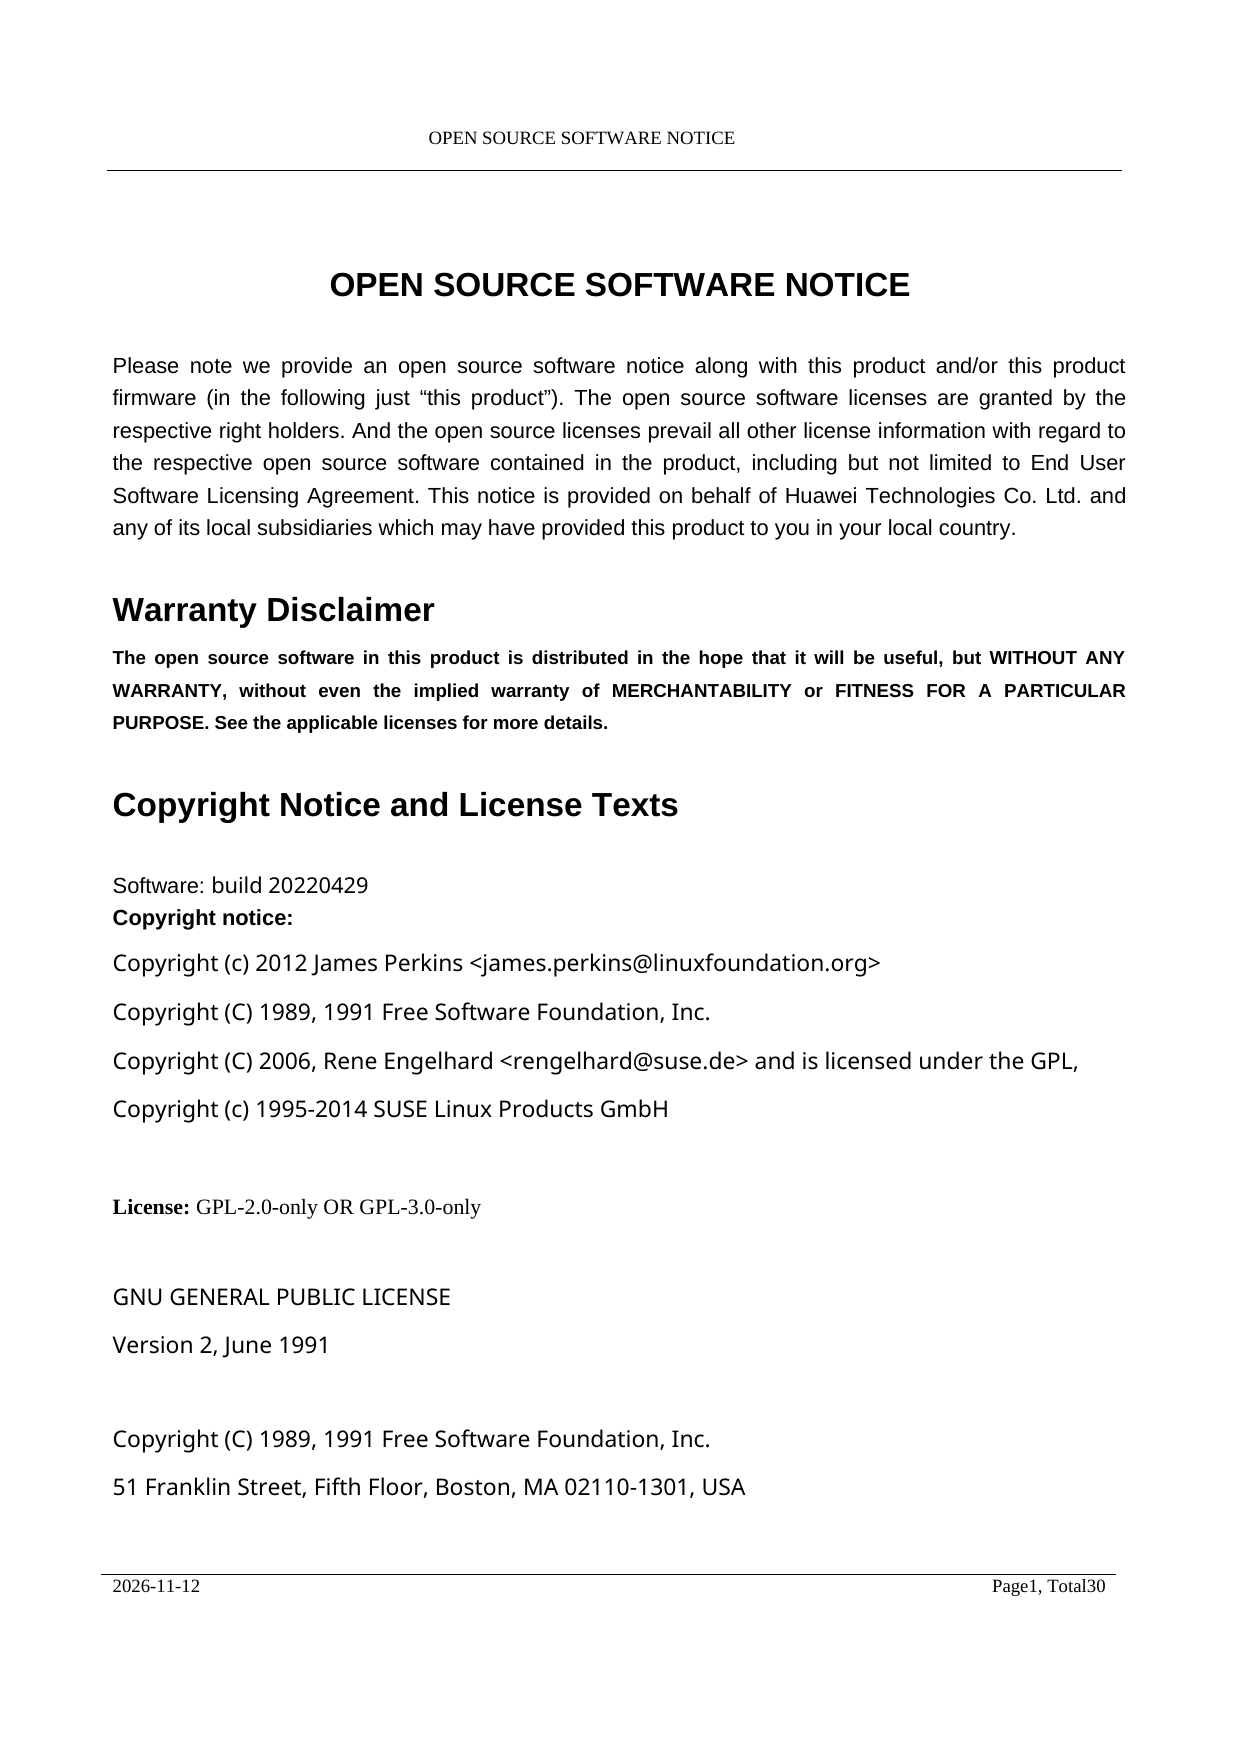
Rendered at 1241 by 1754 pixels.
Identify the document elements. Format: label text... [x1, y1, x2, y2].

text Copyright (c) 2012 James Perkins <james.perkins@linuxfoundation.org> Copyright (C) 1989, 1991 Free Software Foundation, Inc. Copyright (C) 2006, Rene Engelhard <rengelhard@suse.de> and is licensed under the GPL, Copyright (c) 1995-2014 SUSE Linux Products GmbH [112, 947, 1128, 1174]
text The open source software in this product is distributed in the hope that it will be useful, but WITHOUT ANY WARRANTY, without even the implied warranty of MERCHANTABILITY or FITNESS FOR A PARTICULAR PURPOSE. See the applicable licenses for more details. [112, 641, 1128, 739]
text Version 2, June 1991 [112, 1329, 1128, 1361]
text Copyright Notice and License Texts [112, 771, 1128, 836]
text Copyright notice: [112, 901, 1128, 934]
text Software: build 20220429 [112, 869, 1128, 901]
text 51 Franklin Street, Fifth Floor, Boston, MA 02110-1301, USA [112, 1470, 1128, 1502]
text OPEN SOURCE SOFTWARE NOTICE [112, 251, 1128, 316]
text Please note we provide an open source software notice along with this product and/or this product firmware (in the following just “this product”). The open source software licenses are granted by the respective right holders. And the open source licenses prevail all other license information with regard to the respective open source software contained in the product, including but not limited to End User Software Licensing Agreement. This notice is provided on behalf of Huawei Technologies Co. Ltd. and any of its local subsidiaries which may have provided this product to you in your local country. [112, 349, 1128, 544]
text GNU GENERAL PUBLIC LICENSE [112, 1281, 1128, 1313]
text Copyright (C) 1989, 1991 Free Software Foundation, Inc. [112, 1422, 1128, 1454]
text Warranty Disclaimer [112, 576, 1128, 641]
text License: GPL-2.0-only OR GPL-3.0-only [112, 1190, 1128, 1223]
